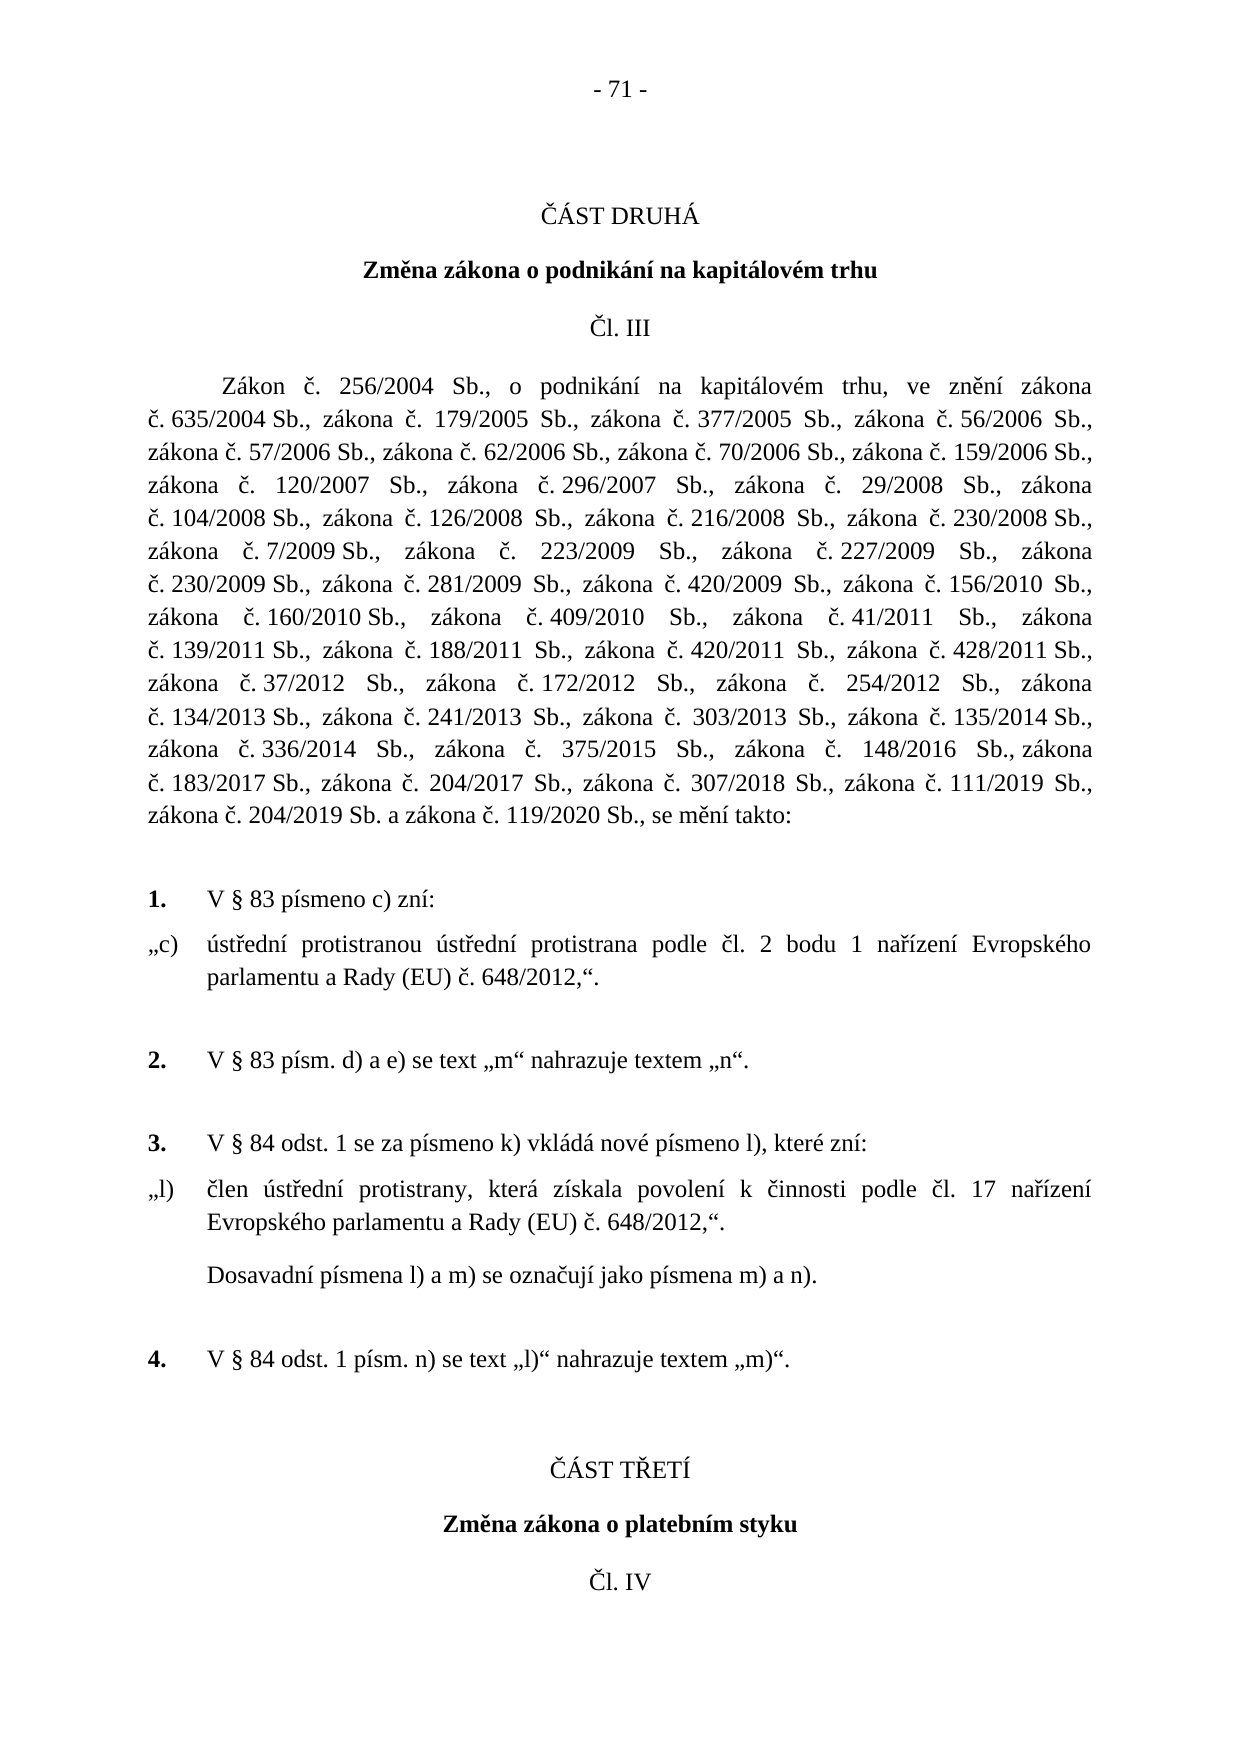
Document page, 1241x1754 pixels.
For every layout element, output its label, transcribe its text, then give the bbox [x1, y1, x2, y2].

text Dosavadní písmena l) a m) se označují jako písmena m) a n). [148, 1261, 1093, 1289]
text Čl. III [148, 313, 1093, 342]
text Změna zákona o platebním styku [148, 1509, 1093, 1538]
list V § 84 odst. 1 se za písmeno k) vkládá nové písmeno l), které zní: [148, 1128, 1093, 1157]
text Zákon č. 256/2004 Sb., o podnikání na kapitálovém trhu, ve znění zákona č. 635/2004 Sb., zákona č. 179/2005 Sb., zákona č. 377/2005 Sb., zákona č. 56/2006 Sb., zákona č. 57/2006 Sb., zákona č. 62/2006 Sb., zákona č. 70/2006 Sb., zákona č. 159/2006 Sb., zákona č. 120/2007 Sb., zákona č. 296/2007 Sb., zákona č. 29/2008 Sb., zákona č. 104/2008 Sb., zákona č. 126/2008 Sb., zákona č. 216/2008 Sb., zákona č. 230/2008 Sb., zákona č. 7/2009 Sb., zákona č. 223/2009 Sb., zákona č. 227/2009 Sb., zákona č. 230/2009 Sb., zákona č. 281/2009 Sb., zákona č. 420/2009 Sb., zákona č. 156/2010 Sb., zákona č. 160/2010 Sb., zákona č. 409/2010 Sb., zákona č. 41/2011 Sb., zákona č. 139/2011 Sb., zákona č. 188/2011 Sb., zákona č. 420/2011 Sb., zákona č. 428/2011 Sb., zákona č. 37/2012 Sb., zákona č. 172/2012 Sb., zákona č. 254/2012 Sb., zákona č. 134/2013 Sb., zákona č. 241/2013 Sb., zákona č. 303/2013 Sb., zákona č. 135/2014 Sb., zákona č. 336/2014 Sb., zákona č. 375/2015 Sb., zákona č. 148/2016 Sb., zákona č. 183/2017 Sb., zákona č. 204/2017 Sb., zákona č. 307/2018 Sb., zákona č. 111/2019 Sb., zákona č. 204/2019 Sb. a zákona č. 119/2020 Sb., se mění takto: [148, 371, 1093, 829]
text ČÁST TŘETÍ [148, 1456, 1093, 1484]
text Čl. IV [148, 1567, 1093, 1596]
list V § 84 odst. 1 písm. n) se text „l)“ nahrazuje textem „m)“. [148, 1344, 1093, 1372]
text ČÁST DRUHÁ [148, 201, 1093, 230]
list V § 83 písmeno c) zní: [148, 884, 1093, 912]
text „c) ústřední protistranou ústřední protistrana podle čl. 2 bodu 1 nařízení Evropského parlamentu a Rady (EU) č. 648/2012,“. [148, 929, 1093, 991]
text Změna zákona o podnikání na kapitálovém trhu [148, 255, 1093, 284]
list V § 83 písm. d) a e) se text „m“ nahrazuje textem „n“. [148, 1045, 1093, 1074]
text „l) člen ústřední protistrany, která získala povolení k činnosti podle čl. 17 nařízení Evropského parlamentu a Rady (EU) č. 648/2012,“. [148, 1174, 1093, 1236]
